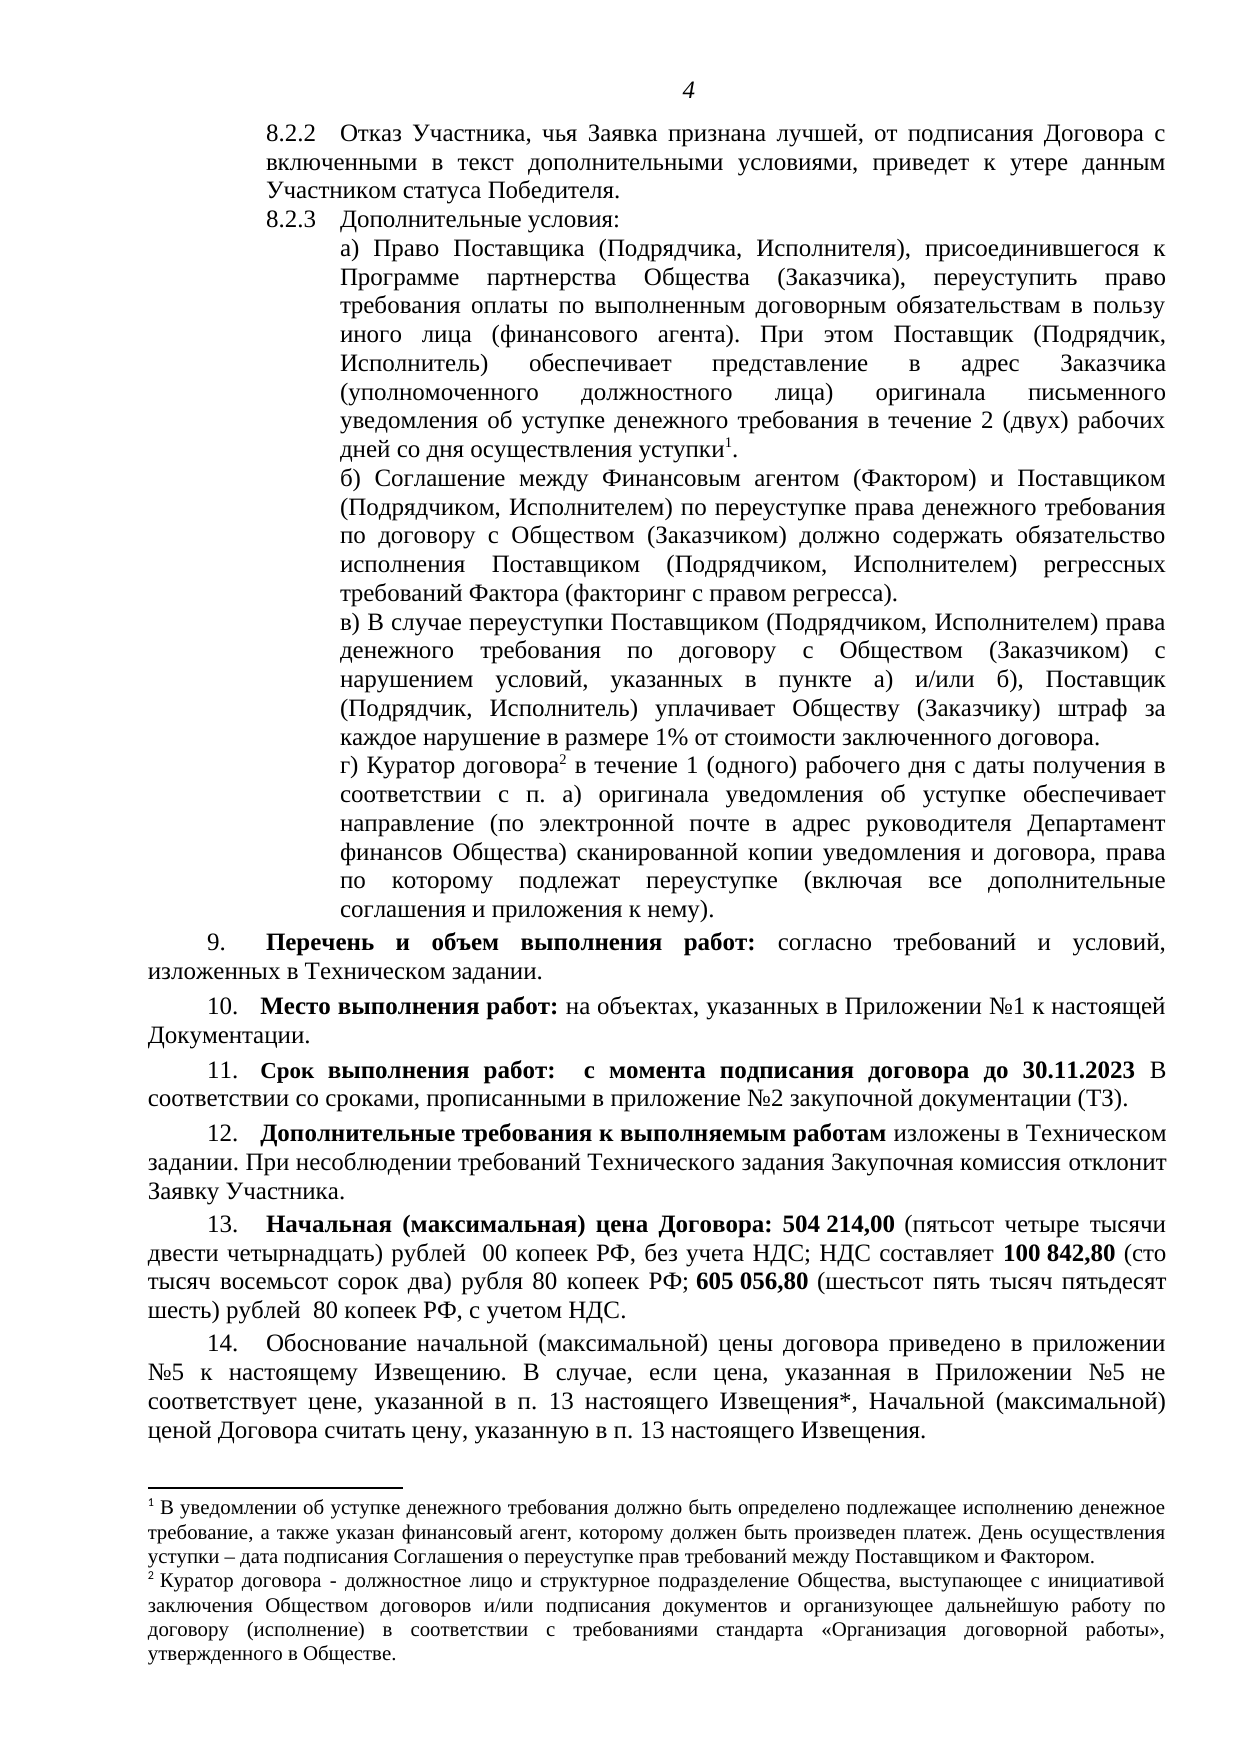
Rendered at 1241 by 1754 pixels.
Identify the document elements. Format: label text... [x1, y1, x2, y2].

text а) Право Поставщика (Подрядчика, Исполнителя), присоединившегося к Программе партнерства Общества (Заказчика), переуступить право требования оплаты по выполненным договорным обязательствам в пользу иного лица (финансового агента). При этом Поставщик (Подрядчик, Исполнитель) обеспечивает представление в адрес Заказчика (уполномоченного должностного лица) оригинала письменного уведомления об уступке денежного требования в течение 2 (двух) рабочих дней со дня осуществления уступки. [340, 233, 1166, 463]
list Отказ Участника, чья Заявка признана лучшей, от подписания Договора с включенными в текст дополнительными условиями, приведет к утере данным Участником статуса Победителя. [266, 118, 1166, 204]
list Дополнительные условия: [266, 204, 1166, 233]
list Перечень и объем выполнения работ: согласно требований и условий, изложенных в Техническом задании. [148, 927, 1166, 985]
text г) Куратор договора в течение 1 (одного) рабочего дня с даты получения в соответствии с п. а) оригинала уведомления об уступке обеспечивает направление (по электронной почте в адрес руководителя Департамент финансов Общества) сканированной копии уведомления и договора, права по которому подлежат переуступке (включая все дополнительные соглашения и приложения к нему). [340, 751, 1166, 923]
text в) В случае переуступки Поставщиком (Подрядчиком, Исполнителем) права денежного требования по договору с Обществом (Заказчиком) с нарушением условий, указанных в пункте а) и/или б), Поставщик (Подрядчик, Исполнитель) уплачивает Обществу (Заказчику) штраф за каждое нарушение в размере 1% от стоимости заключенного договора. [340, 607, 1166, 751]
list Обоснование начальной (максимальной) цены договора приведено в приложении №5 к настоящему Извещению. В случае, если цена, указанная в Приложении №5 не соответствует цене, указанной в п. 13 настоящего Извещения*, Начальной (максимальной) ценой Договора считать цену, указанную в п. 13 настоящего Извещения. [148, 1328, 1166, 1443]
list Срок выполнения работ: с момента подписания договора до 30.11.2023 В соответствии со сроками, прописанными в приложение №2 закупочной документации (ТЗ). [148, 1055, 1166, 1112]
list Дополнительные требования к выполняемым работам изложены в Техническом задании. При несоблюдении требований Технического задания Закупочная комиссия отклонит Заявку Участника. [148, 1118, 1166, 1205]
text б) Соглашение между Финансовым агентом (Фактором) и Поставщиком (Подрядчиком, Исполнителем) по переуступке права денежного требования по договору с Обществом (Заказчиком) должно содержать обязательство исполнения Поставщиком (Подрядчиком, Исполнителем) регрессных требований Фактора (факторинг с правом регресса). [340, 463, 1166, 607]
list Место выполнения работ: на объектах, указанных в Приложении №1 к настоящей Документации. [148, 991, 1166, 1048]
list Начальная (максимальная) цена Договора: 504 214,00 (пятьсот четыре тысячи двести четырнадцать) рублей 00 копеек РФ, без учета НДС; НДС составляет 100 842,80 (сто тысяч восемьсот сорок два) рубля 80 копеек РФ; 605 056,80 (шестьсот пять тысяч пятьдесят шесть) рублей 80 копеек РФ, с учетом НДС. [148, 1209, 1166, 1324]
